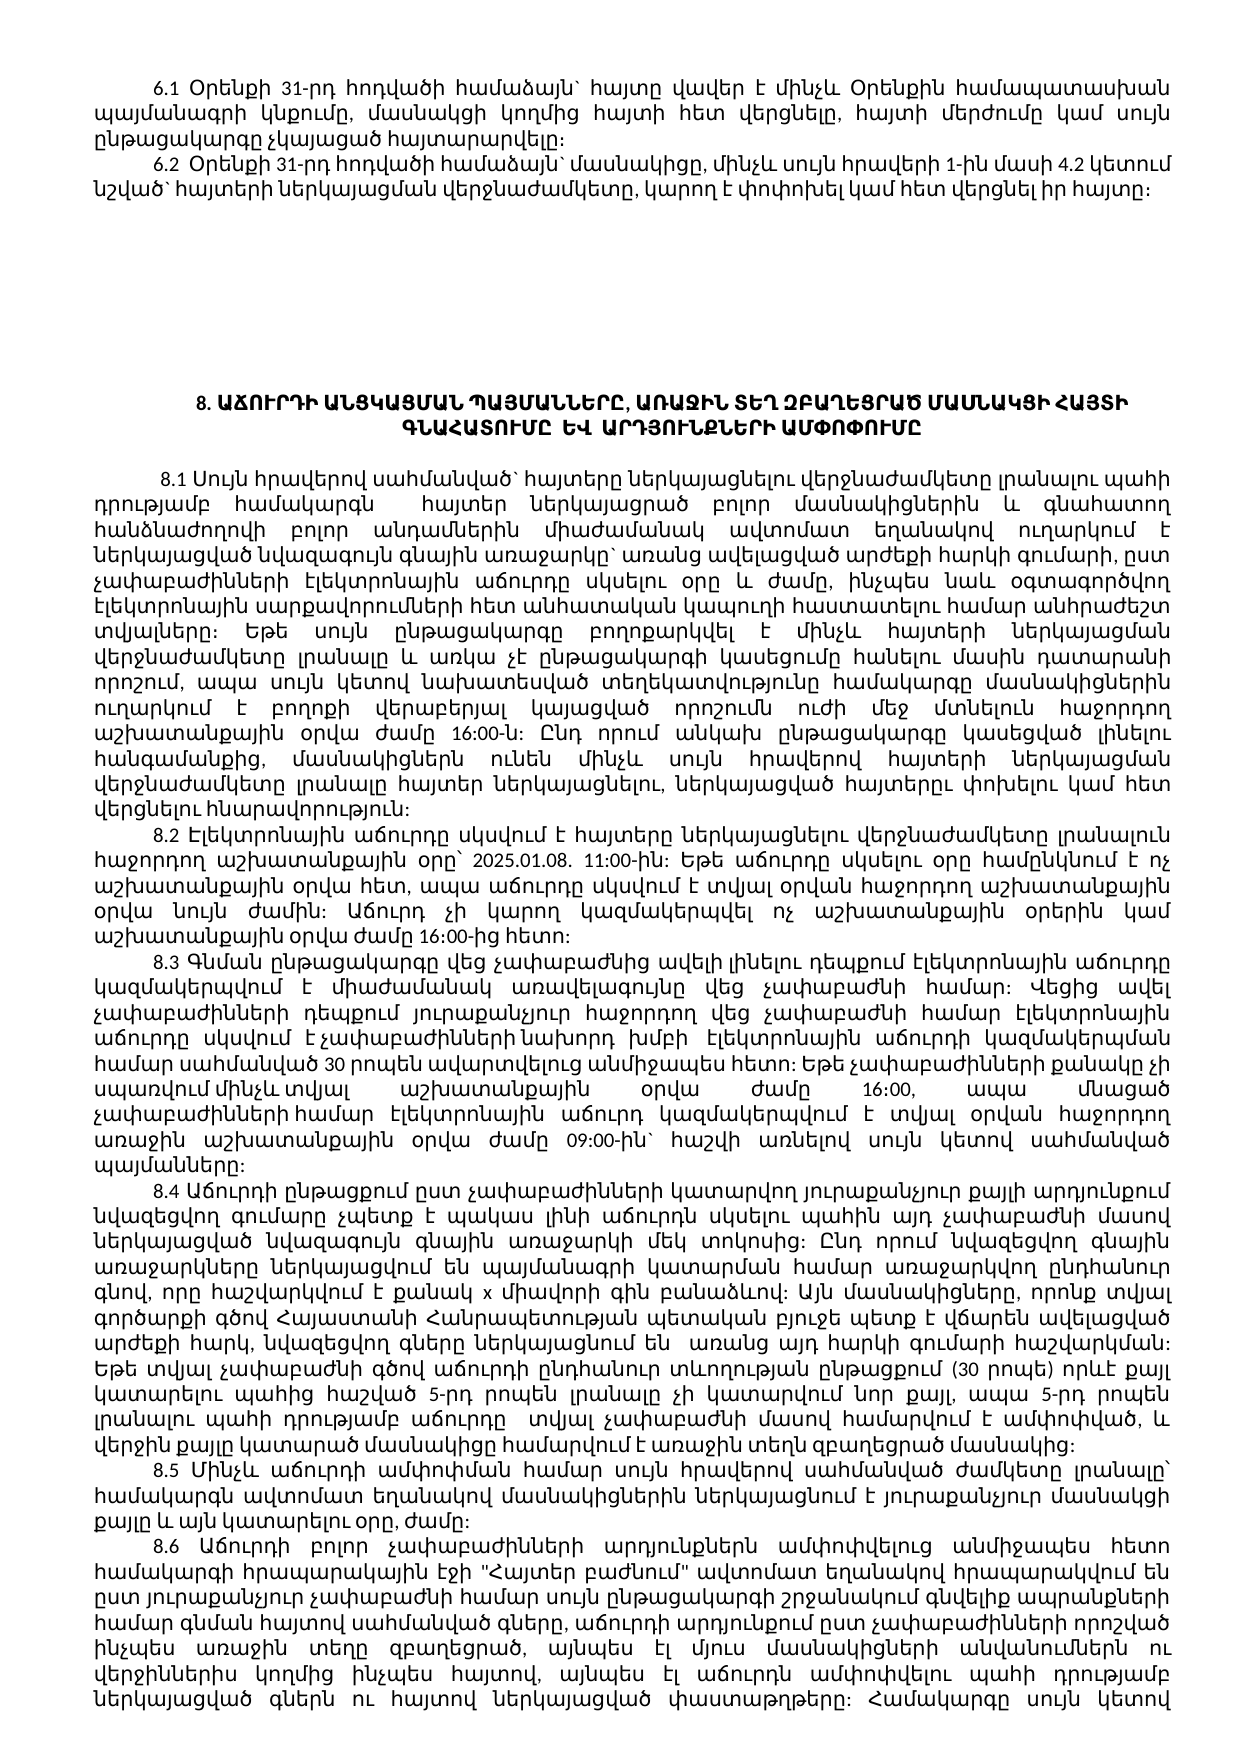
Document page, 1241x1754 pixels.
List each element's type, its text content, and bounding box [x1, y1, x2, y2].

text 8. ԱՃՈՒՐԴԻ ԱՆՑԿԱՑՄԱՆ ՊԱՅՄԱՆՆԵՐԸ, ԱՌԱՋԻՆ ՏԵՂ ԶԲԱՂԵՑՐԱԾ ՄԱՍՆԱԿՑԻ ՀԱՅՏԻ [94, 390, 1171, 415]
text 8.3 Գնման ընթացակարգը վեց չափաբաժնից ավելի լինելու դեպքում էլեկտրոնային աճուրդը կազմակերպվում է միաժամանակ առավելագույնը վեց չափաբաժնի համար: Վեցից ավել չափաբաժինների դեպքում յուրաքանչյուր հաջորդող վեց չափաբաժնի համար էլեկտրոնային աճուրդը սկսվում է չափաբաժինների նախորդ խմբի էլեկտրոնային աճուրդի կազմակերպման համար սահմանված 30 րոպեն ավարտվելուց անմիջապես հետո: Եթե չափաբաժինների քանակը չի սպառվում մինչև տվյալ աշխատանքային օրվա ժամը 16։00, ապա մնացած չափաբաժինների համար էլեկտրոնային աճուրդ կազմակերպվում է տվյալ օրվան հաջորդող առաջին աշխատանքային օրվա ժամը 09:00-ին` հաշվի առնելով սույն կետով սահմանված պայմանները: [94, 949, 1171, 1178]
text 8.2 Էլեկտրոնային աճուրդը սկսվում է հայտերը ներկայացնելու վերջնաժամկետը լրանալուն հաջորդող աշխատանքային օրը՝ 2025.01.08. 11:00 -ին: Եթե աճուրդը սկսելու օրը համընկնում է ոչ աշխատանքային օրվա հետ, ապա աճուրդը սկսվում է տվյալ օրվան հաջորդող աշխատանքային օրվա նույն ժամին: Աճուրդ չի կարող կազմակերպվել ոչ աշխատանքային օրերին կամ աշխատանքային օրվա ժամը 16։00-ից հետո: [94, 822, 1171, 949]
text 6.2 Օրենքի 31-րդ հոդվածի համաձայն` մասնակիցը, մինչև սույն հրավերի 1-ին մասի 4.2 կետում նշված` հայտերի ներկայացման վերջնաժամկետը, կարող է փոփոխել կամ հետ վերցնել իր հայտը։ [94, 151, 1171, 202]
text 8.1 Սույն հրավերով սահմանված` հայտերը ներկայացնելու վերջնաժամկետը լրանալու պահի դրությամբ համակարգն հայտեր ներկայացրած բոլոր մասնակիցներին և գնահատող հանձնաժողովի բոլոր անդամներին միաժամանակ ավտոմատ եղանակով ուղարկում է ներկայացված նվազագույն գնային առաջարկը` առանց ավելացված արժեքի հարկի գումարի, ըստ չափաբաժինների էլեկտրոնային աճուրդը սկսելու օրը և ժամը, ինչպես նաև օգտագործվող էլեկտրոնային սարքավորումների հետ անհատական կապուղի հաստատելու համար անհրաժեշտ տվյալները։ Եթե սույն ընթացակարգը բողոքարկվել է մինչև հայտերի ներկայացման վերջնաժամկետը լրանալը և առկա չէ ընթացակարգի կասեցումը հանելու մասին դատարանի որոշում, ապա սույն կետով նախատեսված տեղեկատվությունը համակարգը մասնակիցներին ուղարկում է բողոքի վերաբերյալ կայացված որոշումն ուժի մեջ մտնելուն հաջորդող աշխատանքային օրվա ժամը 16:00-ն: Ընդ որում անկախ ընթացակարգը կասեցված լինելու հանգամանքից, մասնակիցներն ունեն մինչև սույն հրավերով հայտերի ներկայացման վերջնաժամկետը լրանալը հայտեր ներկայացնելու, ներկայացված հայտերըւ փոխելու կամ հետ վերցնելու հնարավորություն: [94, 466, 1171, 822]
text 6.1 Օրենքի 31-րդ հոդվածի համաձայն` հայտը վավեր է մինչև Օրենքին համապատասխան պայմանագրի կնքումը, մասնակցի կողմից հայտի հետ վերցնելը, հայտի մերժումը կամ սույն ընթացակարգը չկայացած հայտարարվելը։ [94, 75, 1171, 151]
text ԳՆԱՀԱՏՈՒՄԸ ԵՎ ԱՐԴՅՈՒՆՔՆԵՐԻ ԱՄՓՈՓՈՒՄԸ [94, 415, 1171, 441]
text 8.5 Մինչև աճուրդի ամփոփման համար սույն հրավերով սահմանված ժամկետը լրանալը՝ համակարգն ավտոմատ եղանակով մասնակիցներին ներկայացնում է յուրաքանչյուր մասնակցի քայլը և այն կատարելու օրը, ժամը: [94, 1457, 1171, 1534]
text 8.4 Աճուրդի ընթացքում ըստ չափաբաժինների կատարվող յուրաքանչյուր քայլի արդյունքում նվազեցվող գումարը չպետք է պակաս լինի աճուրդն սկսելու պահին այդ չափաբաժնի մասով ներկայացված նվազագույն գնային առաջարկի մեկ տոկոսից: Ընդ որում նվազեցվող գնային առաջարկները ներկայացվում են պայմանագրի կատարման համար առաջարկվող ընդհանուր գնով, որը հաշվարկվում է քանակ x միավորի գին բանաձևով: Այն մասնակիցները, որոնք տվյալ գործարքի գծով Հայաստանի Հանրապետության պետական բյուջե պետք է վճարեն ավելացված արժեքի հարկ, նվազեցվող գները ներկայացնում են առանց այդ հարկի գումարի հաշվարկման: Եթե տվյալ չափաբաժնի գծով աճուրդի ընդհանուր տևողության ընթացքում (30 րոպե) որևէ քայլ կատարելու պահից հաշված 5-րդ րոպեն լրանալը չի կատարվում նոր քայլ, ապա 5-րդ րոպեն լրանալու պահի դրությամբ աճուրդը տվյալ չափաբաժնի մասով համարվում է ամփոփված, և վերջին քայլը կատարած մասնակիցը համարվում է առաջին տեղն զբաղեցրած մասնակից: [94, 1178, 1171, 1457]
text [94, 1534, 1171, 1712]
